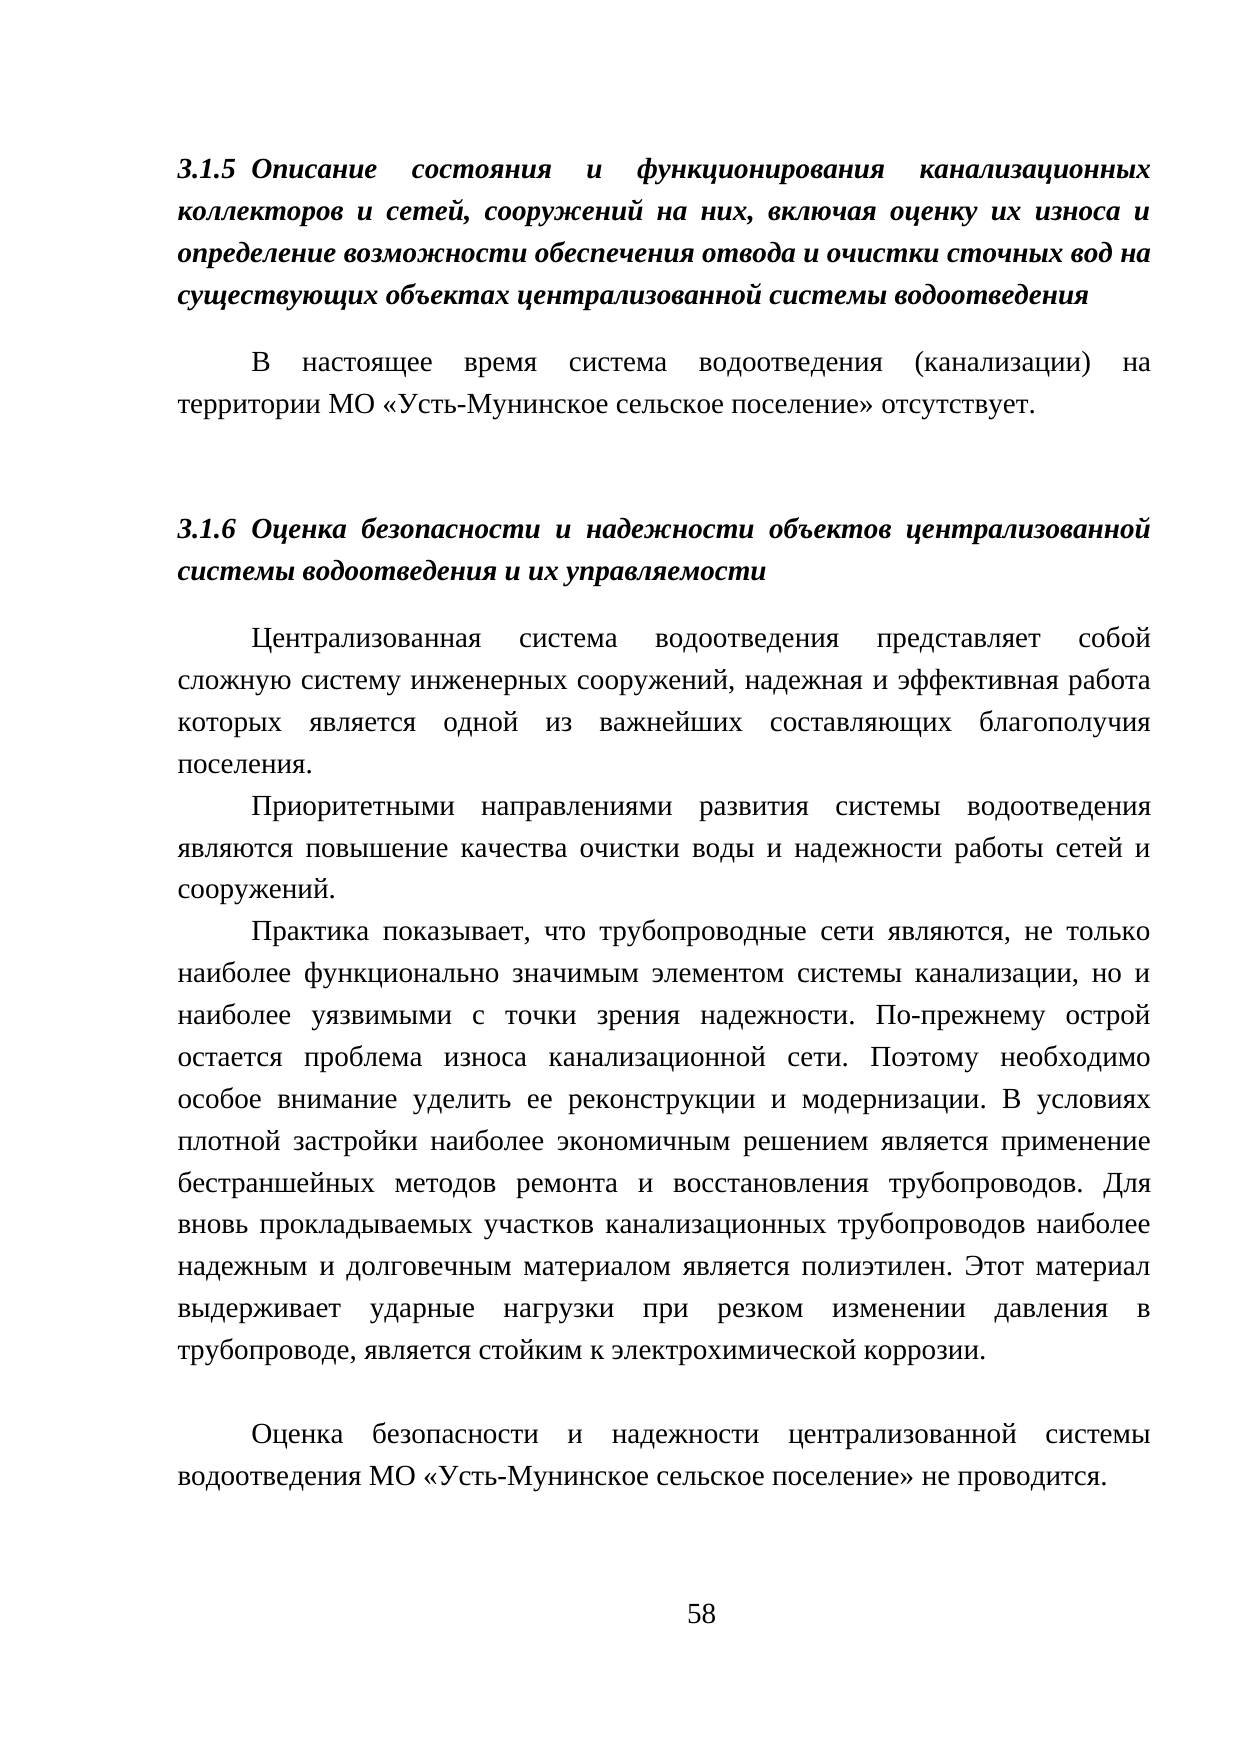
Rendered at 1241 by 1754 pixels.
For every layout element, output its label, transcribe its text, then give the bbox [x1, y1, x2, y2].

text Приоритетными направлениями развития системы водоотведения являются повышение качества очистки воды и надежности работы сетей и сооружений. [177, 788, 1152, 905]
subtitle Оценка безопасности и надежности объектов централизованной системы водоотведения и их управляемости [177, 512, 1152, 587]
text Оценка безопасности и надежности централизованной системы водоотведения МО «Усть-Мунинское сельское поселение» не проводится. [177, 1416, 1152, 1491]
text В настоящее время система водоотведения (канализации) на территории МО «Усть-Мунинское сельское поселение» отсутствует. [177, 344, 1152, 419]
text Практика показывает, что трубопроводные сети являются, не только наиболее функционально значимым элементом системы канализации, но и наиболее уязвимыми с точки зрения надежности. По-прежнему острой остается проблема износа канализационной сети. Поэтому необходимо особое внимание уделить ее реконструкции и модернизации. В условиях плотной застройки наиболее экономичным решением является применение бестраншейных методов ремонта и восстановления трубопроводов. Для вновь прокладываемых участков канализационных трубопроводов наиболее надежным и долговечным материалом является полиэтилен. Этот материал выдерживает ударные нагрузки при резком изменении давления в трубопроводе, является стойким к электрохимической коррозии. [177, 913, 1152, 1366]
subtitle Описание состояния и функционирования канализационных коллекторов и сетей, сооружений на них, включая оценку их износа и определение возможности обеспечения отвода и очистки сточных вод на существующих объектах централизованной системы водоотведения [177, 152, 1152, 311]
text Централизованная система водоотведения представляет собой сложную систему инженерных сооружений, надежная и эффективная работа которых является одной из важнейших составляющих благополучия поселения. [177, 620, 1152, 779]
